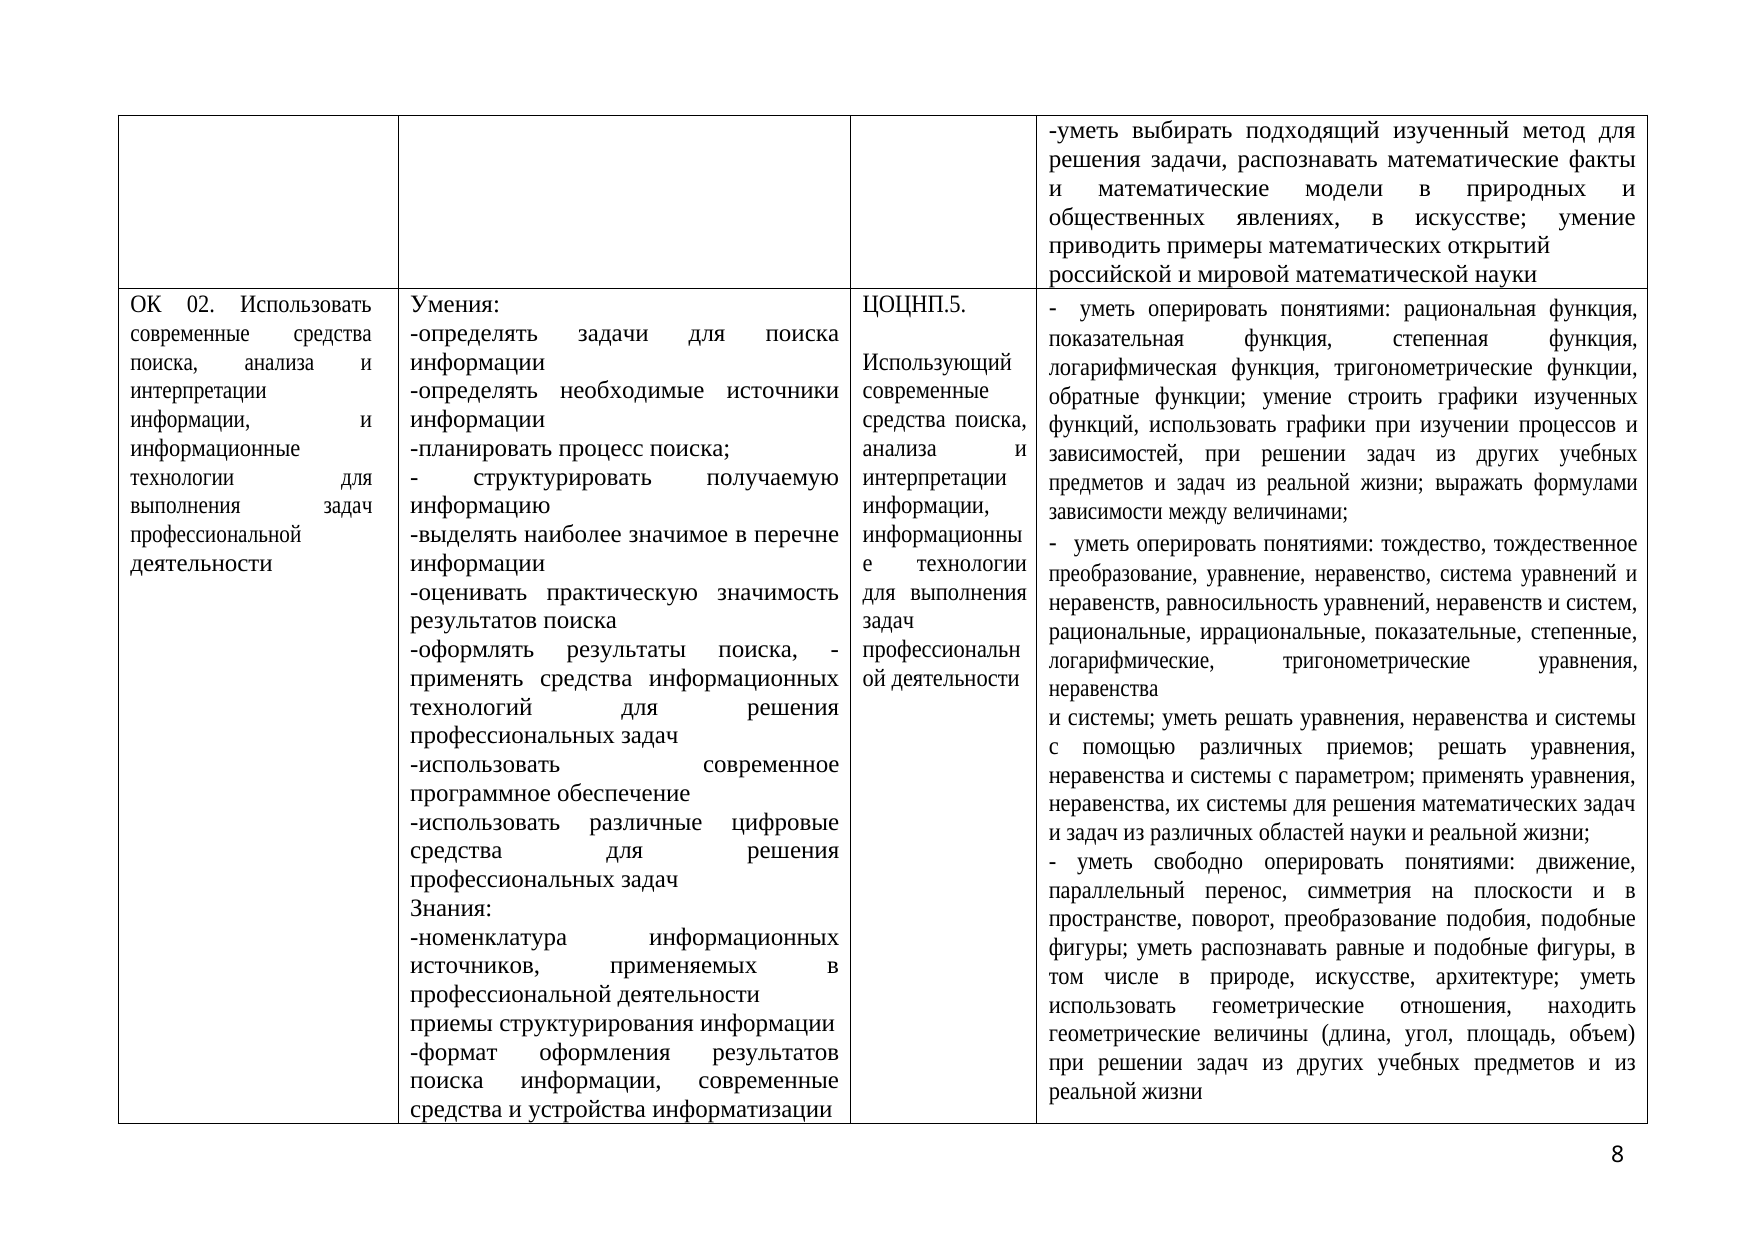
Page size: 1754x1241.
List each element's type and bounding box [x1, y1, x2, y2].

table_cell [119, 289, 398, 1123]
table_cell [399, 289, 850, 1123]
table_cell [1037, 116, 1647, 288]
table_cell [851, 289, 1036, 1123]
table_cell [119, 116, 398, 288]
table_cell [1037, 289, 1647, 1123]
table_cell [851, 116, 1036, 288]
table_cell [399, 116, 850, 288]
